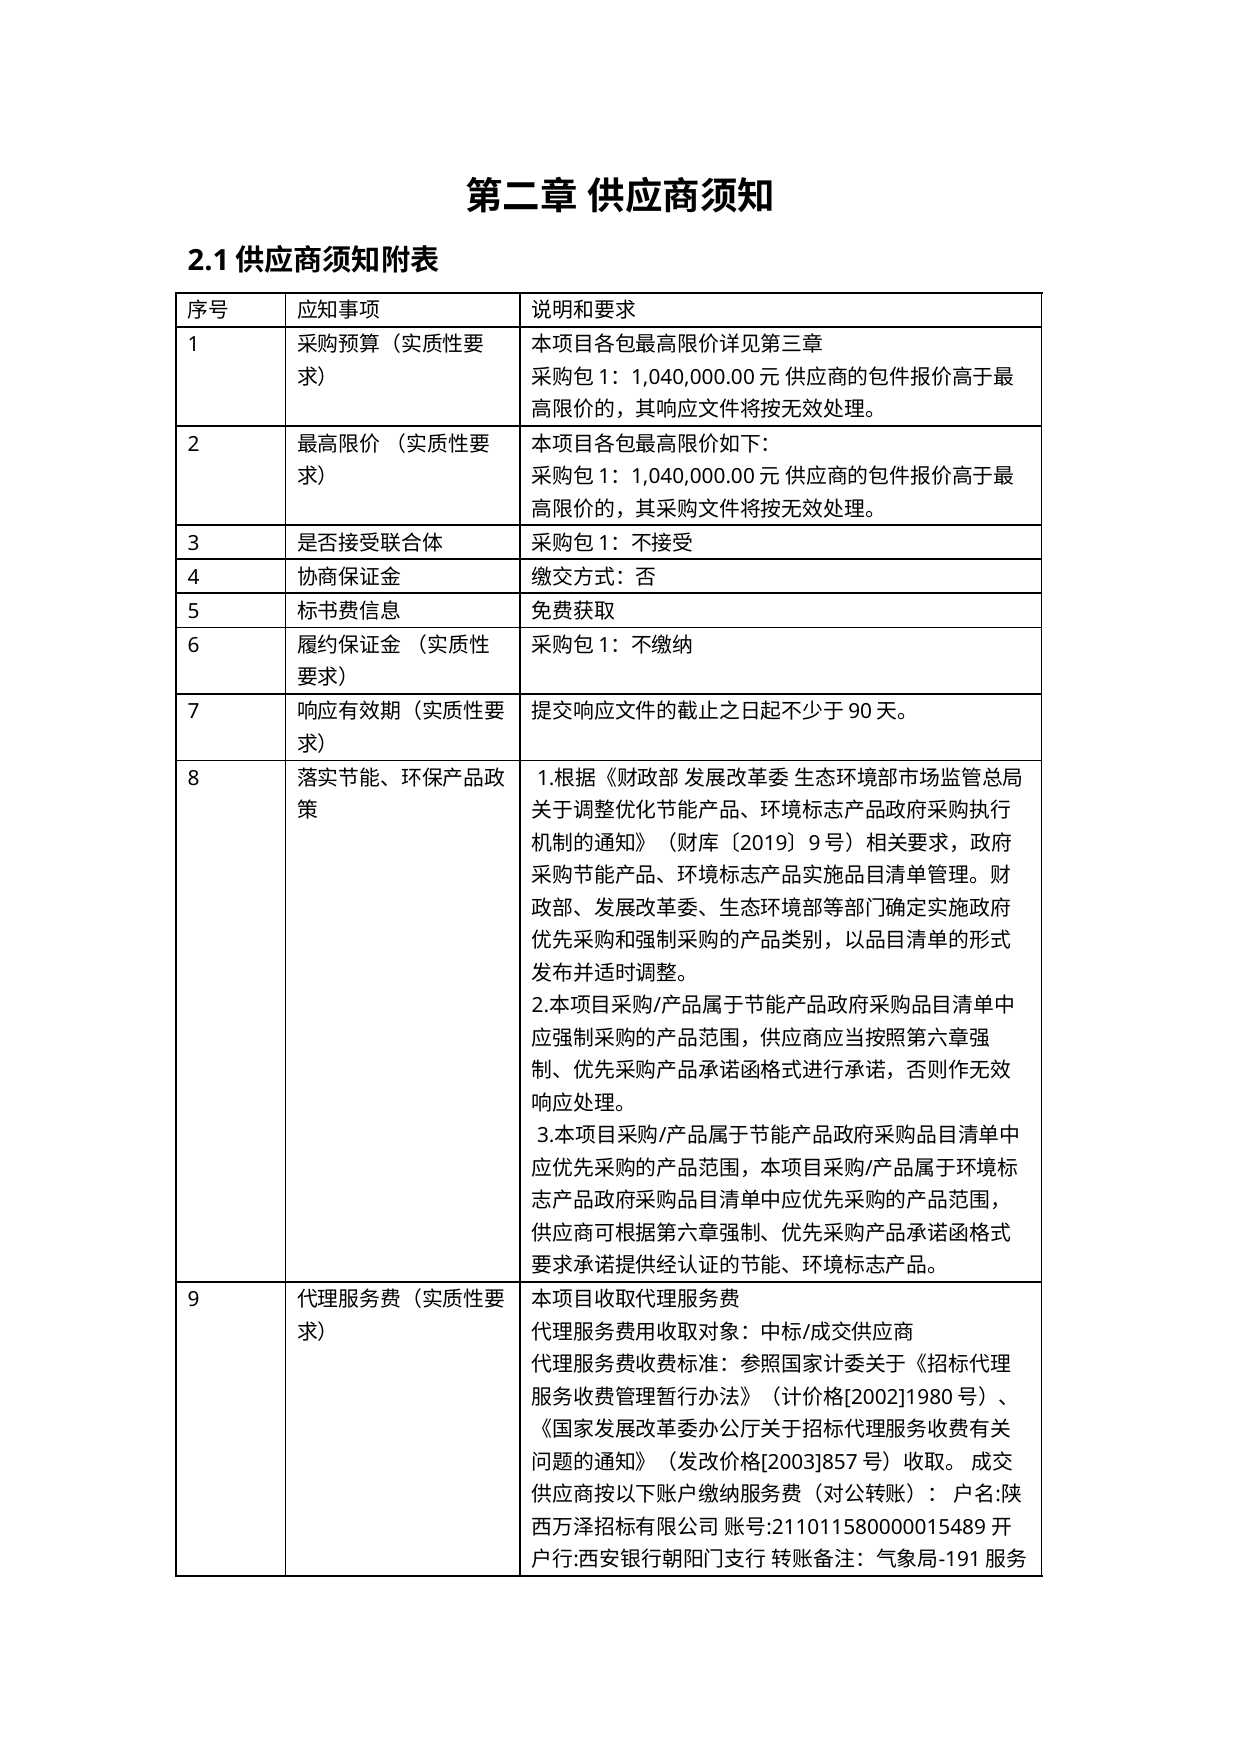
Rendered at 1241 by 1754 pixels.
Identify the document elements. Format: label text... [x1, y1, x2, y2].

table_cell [521, 1283, 1041, 1575]
text 第二章 供应商须知 [187, 162, 1053, 227]
table_cell 3 [177, 526, 285, 558]
table_cell 代理服务费（实质性要求） [286, 1283, 519, 1575]
table_cell 8 [177, 761, 285, 1281]
table_cell 本项目各包最高限价详见第三章 采购包1：1,040,000.00元 供应商的包件报价高于最高限价的，其响应文件将按无效处理。 [521, 328, 1041, 425]
table_cell 响应有效期（实质性要求） [286, 695, 519, 759]
table_cell 采购包1：不接受 [521, 526, 1041, 558]
table_cell 1 [177, 328, 285, 425]
table_cell 落实节能、环保产品政策 [286, 761, 519, 1281]
table_cell 标书费信息 [286, 594, 519, 626]
table_cell 采购预算（实质性要求） [286, 328, 519, 425]
table_cell 采购包1：不缴纳 [521, 628, 1041, 693]
table_cell 提交响应文件的截止之日起不少于90天。 [521, 695, 1041, 759]
table_cell 是否接受联合体 [286, 526, 519, 558]
table_cell 免费获取 [521, 594, 1041, 626]
table_header 说明和要求 [521, 294, 1041, 326]
table_header 序号 [177, 294, 285, 326]
table_cell 本项目各包最高限价如下： 采购包1：1,040,000.00元 供应商的包件报价高于最高限价的，其采购文件将按无效处理。 [521, 427, 1041, 524]
table_header 应知事项 [286, 294, 519, 326]
table_cell 1.根据《财政部 发展改革委 生态环境部市场监管总局关于调整优化节能产品、环境标志产品政府采购执行机制的通知》（财库〔2019〕9号）相关要求，政府采购节能产品、环境标志产品实施品目清单管理。财政部、发展改革委、生态环境部等部门确定实施政府优先采购和强制采购的产品类别，以品目清单的形式发布并适时调整。 2.本项目采购/产品属于节能产品政府采购品目清单中应强制采购的产品范围，供应商应当按照第六章强制、优先采购产品承诺函格式进行承诺，否则作无效响应处理。 3.本项目采购/产品属于节能产品政府采购品目清单中应优先采购的产品范围，本项目采购/产品属于环境标志产品政府采购品目清单中应优先采购的产品范围，供应商可根据第六章强制、优先采购产品承诺函格式要求承诺提供经认证的节能、环境标志产品。 [521, 761, 1041, 1281]
table_cell 4 [177, 560, 285, 592]
table_cell 缴交方式：否 [521, 560, 1041, 592]
table_cell 协商保证金 [286, 560, 519, 592]
table_cell 9 [177, 1283, 285, 1575]
table_cell 6 [177, 628, 285, 693]
table_cell 5 [177, 594, 285, 626]
text 2.1供应商须知附表 [187, 227, 1053, 292]
table_cell 7 [177, 695, 285, 759]
table_cell 最高限价 （实质性要求） [286, 427, 519, 524]
table_cell 履约保证金 （实质性要求） [286, 628, 519, 693]
table_cell 2 [177, 427, 285, 524]
